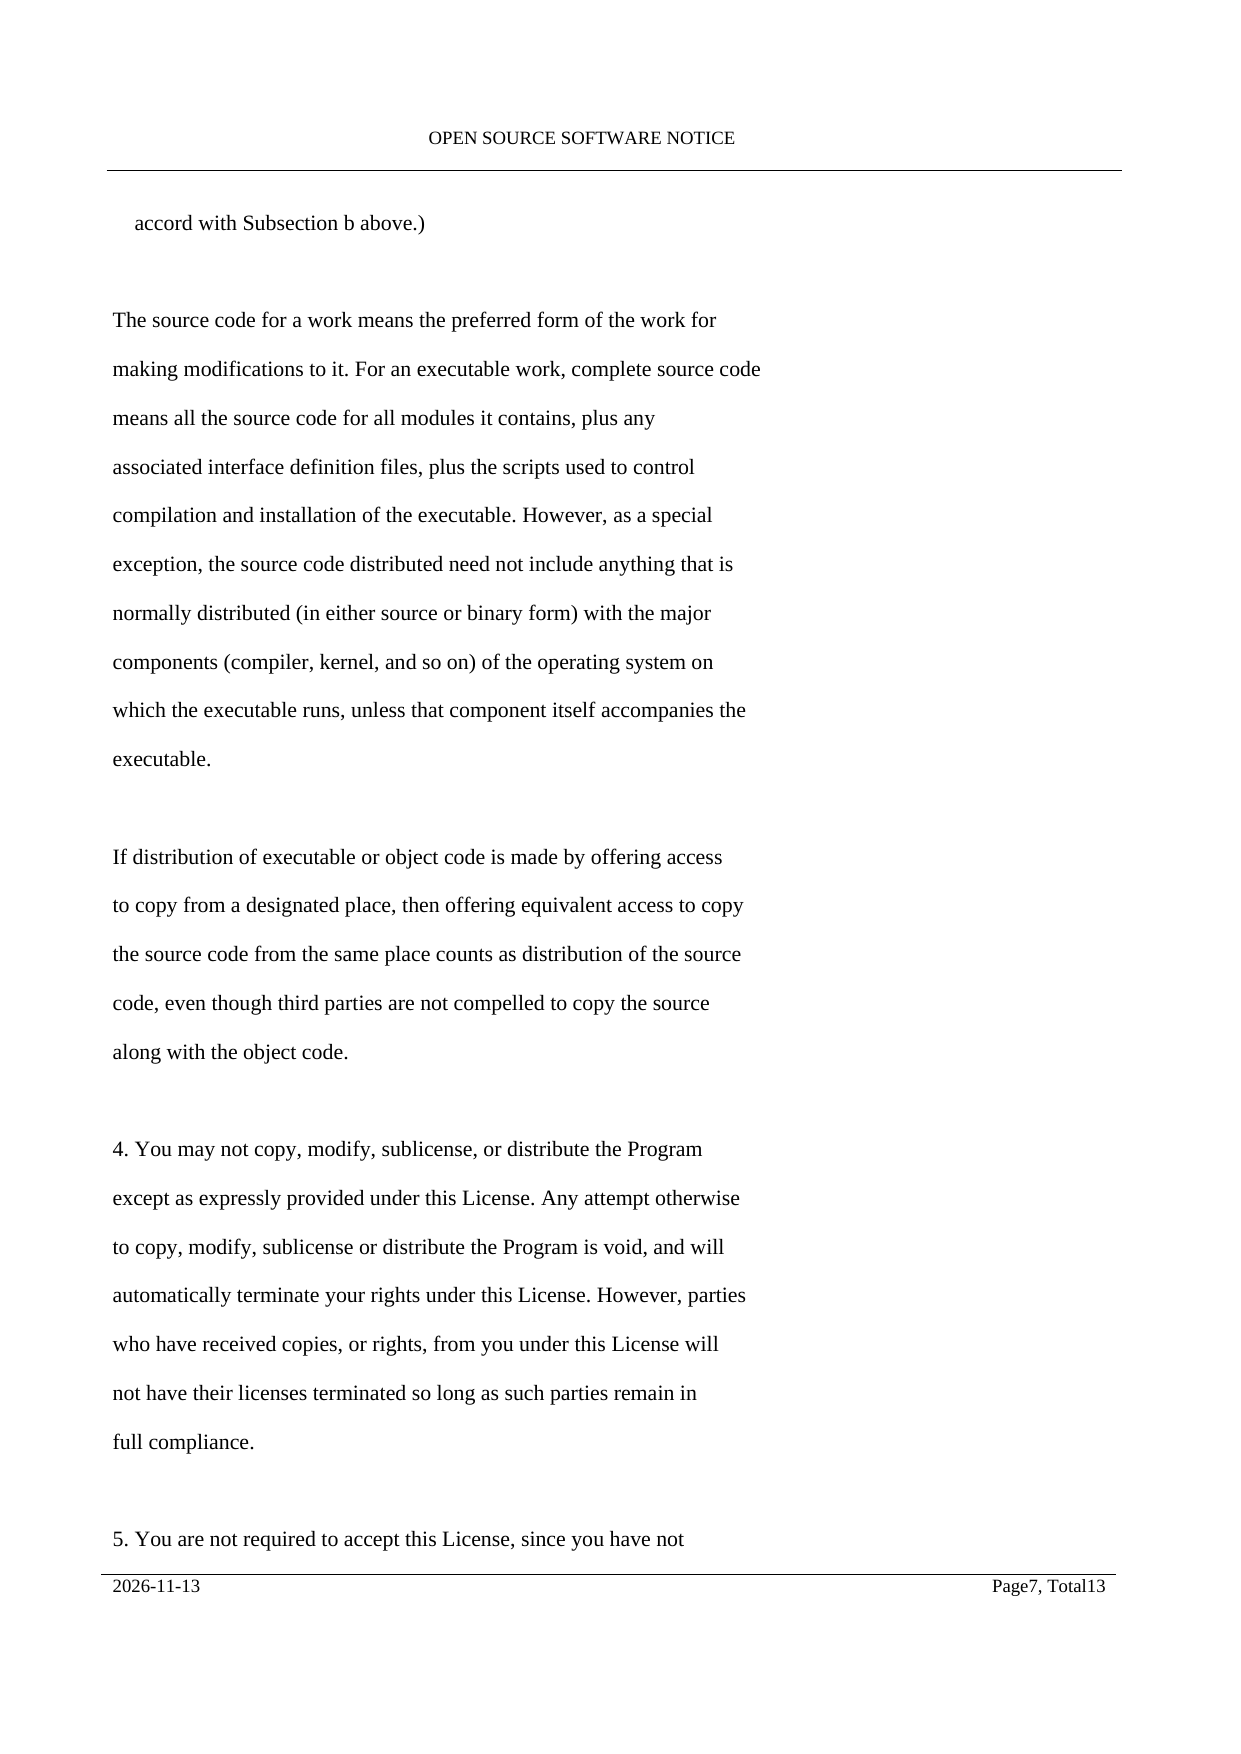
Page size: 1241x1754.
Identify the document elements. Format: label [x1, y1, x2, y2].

text [112, 206, 1128, 1555]
